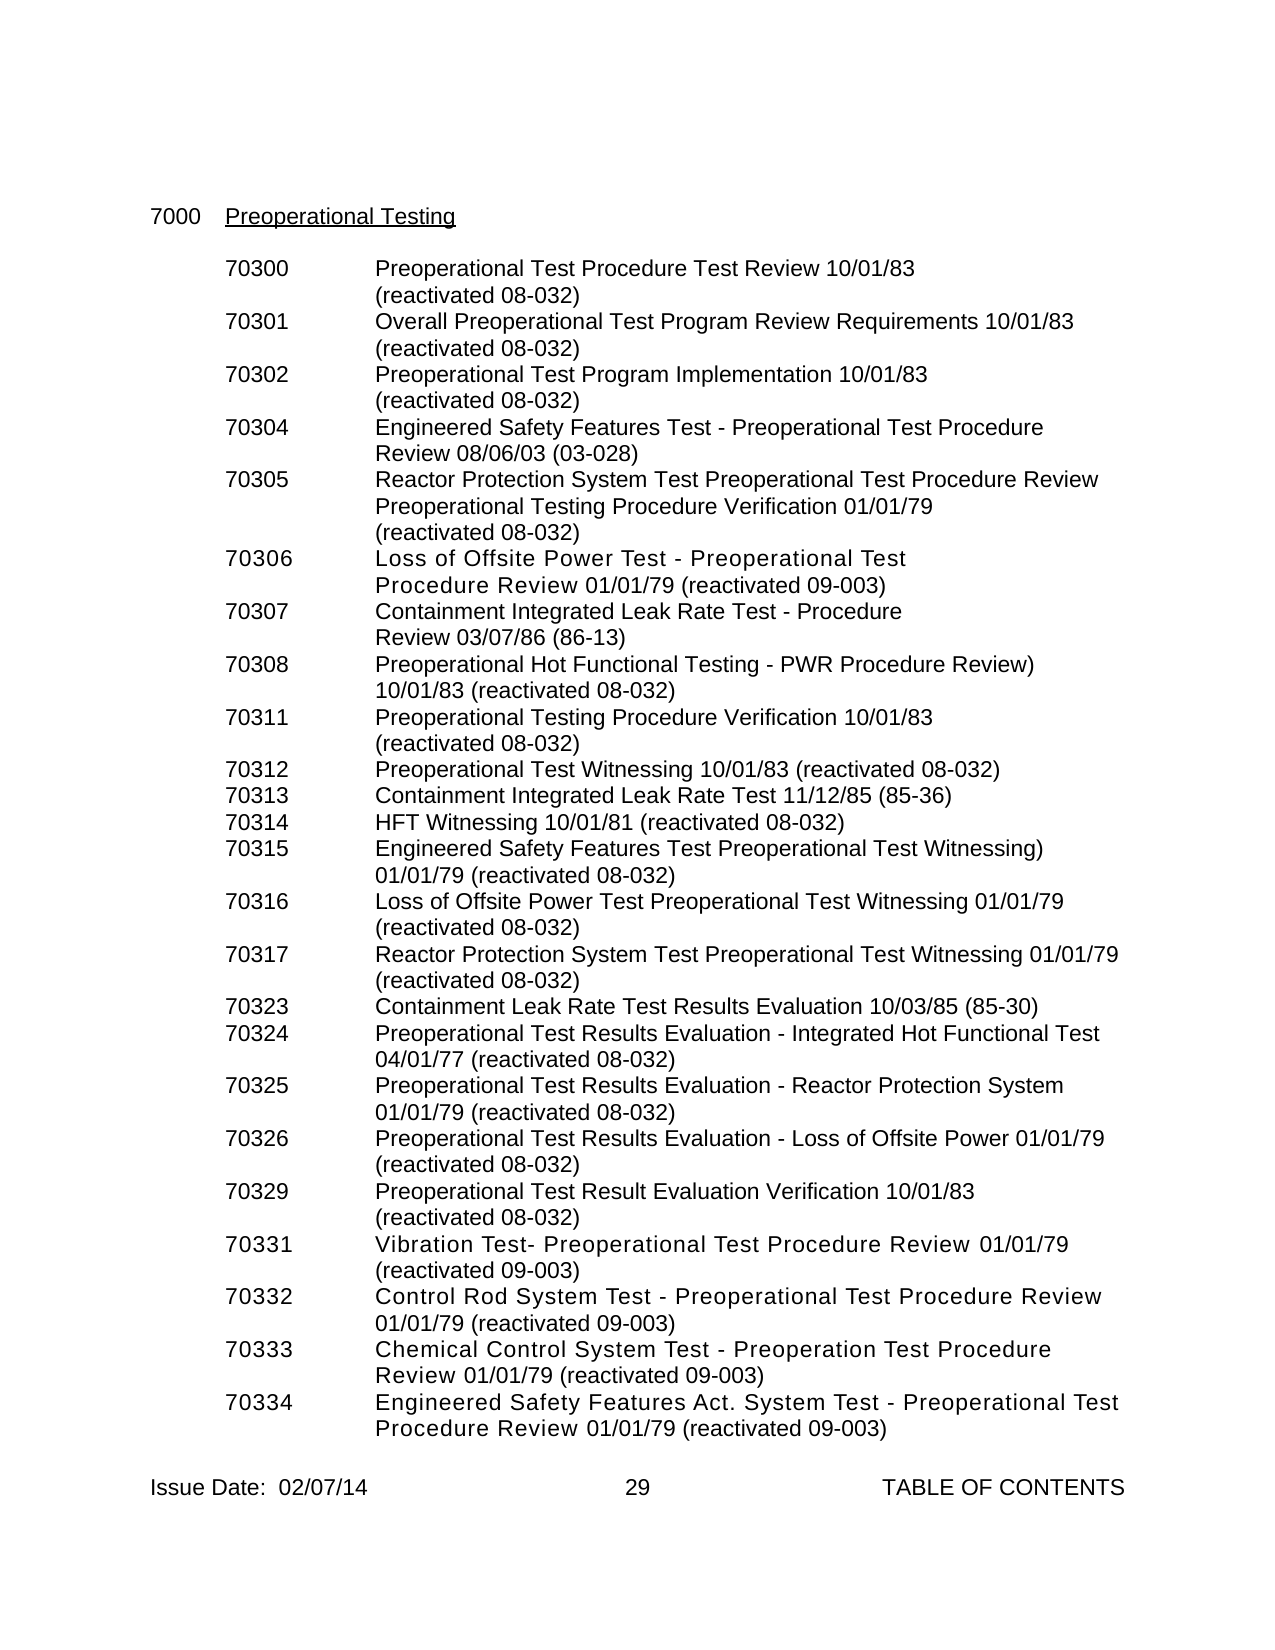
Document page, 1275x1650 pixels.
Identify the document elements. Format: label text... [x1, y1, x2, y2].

text 70302 Preoperational Test Program Implementation 10/01/83 [150, 361, 1125, 387]
text 70314 HFT Witnessing 10/01/81 (reactivated 08-032) [150, 809, 1125, 835]
text (reactivated 08-032) [150, 519, 1125, 545]
text 70324 Preoperational Test Results Evaluation - Integrated Hot Functional Test 04/01/77 (reactivated 08-032) [225, 1020, 1125, 1072]
text (reactivated 08-032) [150, 730, 1125, 756]
text 70305 Reactor Protection System Test Preoperational Test Procedure Review Preoperational Testing Procedure Verification 01/01/79 [150, 466, 1125, 519]
text 70316 Loss of Offsite Power Test Preoperational Test Witnessing 01/01/79 (reactivated 08-032) [150, 888, 1125, 941]
text 70317 Reactor Protection System Test Preoperational Test Witnessing 01/01/79 (reactivated 08-032) [150, 941, 1125, 993]
text 70333 Chemical Control System Test - Preoperation Test Procedure Review 01/01/79 (reactivated 09-003) [150, 1336, 1125, 1389]
text (reactivated 08-032) [150, 387, 1125, 413]
text 70326 Preoperational Test Results Evaluation - Loss of Offsite Power 01/01/79 (reactivated 08-032) [150, 1125, 1125, 1178]
text 70315 Engineered Safety Features Test Preoperational Test Witnessing) 01/01/79 (reactivated 08-032) [150, 835, 1125, 888]
text 70325 Preoperational Test Results Evaluation - Reactor Protection System 01/01/79 (reactivated 08-032) [150, 1072, 1125, 1125]
text 70313 Containment Integrated Leak Rate Test 11/12/85 (85-36) [150, 782, 1125, 809]
text 70323 Containment Leak Rate Test Results Evaluation 10/03/85 (85-30) [225, 993, 1125, 1020]
text 70307 Containment Integrated Leak Rate Test - Procedure [150, 598, 1125, 624]
text 70300 Preoperational Test Procedure Test Review 10/01/83 [150, 255, 1125, 282]
text 70304 Engineered Safety Features Test - Preoperational Test Procedure [150, 413, 1125, 440]
text Review 03/07/86 (86-13) [225, 624, 1125, 651]
text 70301 Overall Preoperational Test Program Review Requirements 10/01/83 (reactivated 08-032) [150, 308, 1125, 361]
text 7000 Preoperational Testing [150, 203, 1125, 229]
text Review 08/06/03 (03-028) [150, 440, 1125, 466]
text 70332 Control Rod System Test - Preoperational Test Procedure Review 01/01/79 (reactivated 09-003) [150, 1283, 1125, 1336]
text 70311 Preoperational Testing Procedure Verification 10/01/83 [150, 703, 1125, 730]
text 70306 Loss of Offsite Power Test - Preoperational Test [150, 545, 1125, 572]
text (reactivated 08-032) [150, 1204, 1125, 1231]
text 70329 Preoperational Test Result Evaluation Verification 10/01/83 [150, 1178, 1125, 1204]
text 70334 Engineered Safety Features Act. System Test - Preoperational Test Procedure Review 01/01/79 (reactivated 09-003) [150, 1389, 1125, 1441]
text 70308 Preoperational Hot Functional Testing - PWR Procedure Review) 10/01/83 (reactivated 08-032) [150, 651, 1125, 703]
text 70312 Preoperational Test Witnessing 10/01/83 (reactivated 08-032) [150, 756, 1125, 782]
text (reactivated 08-032) [150, 282, 1125, 308]
text 70331 Vibration Test- Preoperational Test Procedure Review 01/01/79 (reactivated 09-003) [225, 1231, 1125, 1283]
text Procedure Review 01/01/79 (reactivated 09-003) [150, 572, 1125, 598]
